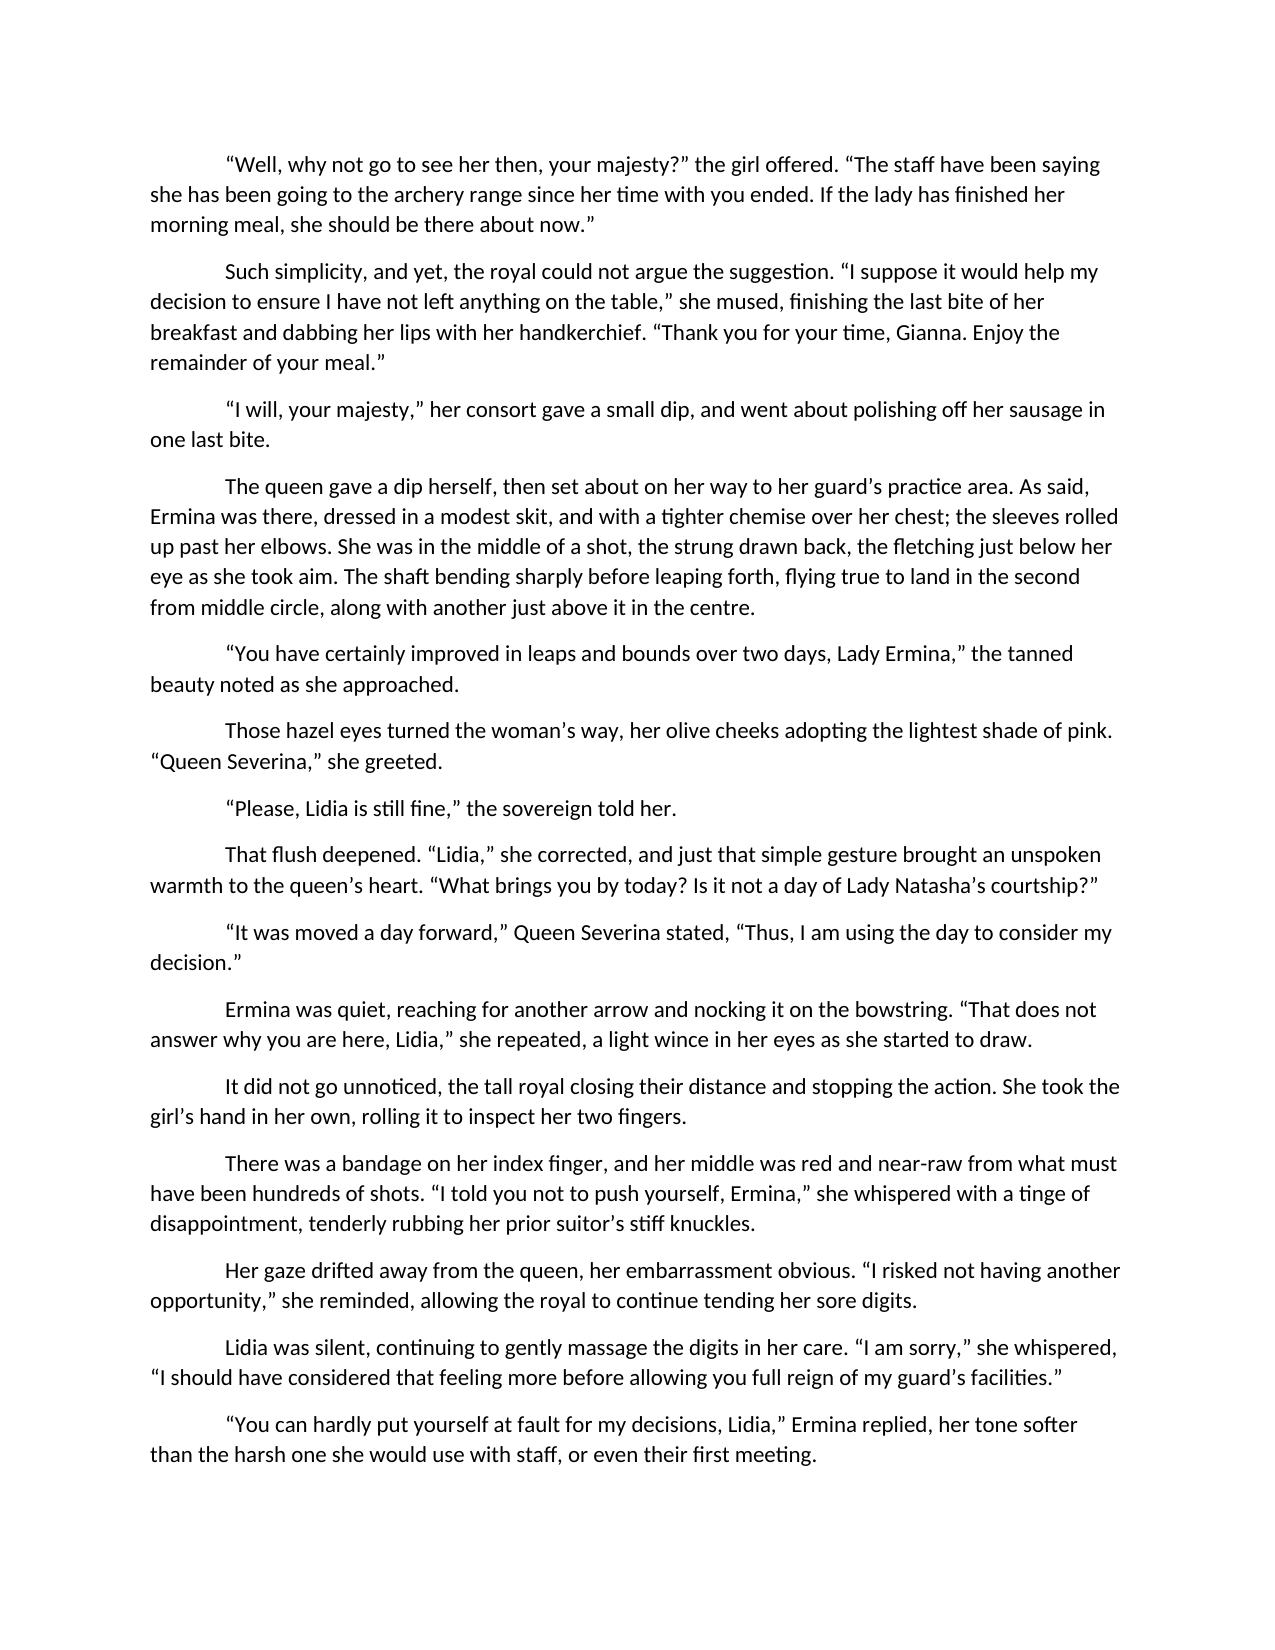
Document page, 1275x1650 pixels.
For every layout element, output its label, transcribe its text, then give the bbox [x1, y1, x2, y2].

text That flush deepened. “Lidia,” she corrected, and just that simple gesture brought an unspoken warmth to the queen’s heart. “What brings you by today? Is it not a day of Lady Natasha’s courtship?” [150, 841, 1125, 899]
text There was a bandage on her index finger, and her middle was red and near-raw from what must have been hundreds of shots. “I told you not to push yourself, Ermina,” she whispered with a tinge of disappointment, tenderly rubbing her prior suitor’s stiff knuckles. [150, 1149, 1125, 1237]
text Ermina was quiet, reaching for another arrow and nocking it on the bowstring. “That does not answer why you are here, Lidia,” she repeated, a light wince in her eyes as she started to draw. [150, 995, 1125, 1053]
text The queen gave a dip herself, then set about on her way to her guard’s practice area. As said, Ermina was there, dressed in a modest skit, and with a tighter chemise over her chest; the sleeves rolled up past her elbows. She was in the middle of a shot, the strung drawn back, the fletching just below her eye as she took aim. The shaft bending sharply before leaping forth, flying true to land in the second from middle circle, along with another just above it in the centre. [150, 472, 1125, 621]
text “Please, Lidia is still fine,” the sovereign told her. [150, 794, 1125, 822]
text Lidia was silent, continuing to gently massage the digits in her care. “I am sorry,” she whispered, “I should have considered that feeling more before allowing you full reign of my guard’s facilities.” [150, 1333, 1125, 1392]
text Such simplicity, and yet, the royal could not argue the suggestion. “I suppose it would help my decision to ensure I have not left anything on the table,” she mused, finishing the last bite of her breakfast and dabbing her lips with her handkerchief. “Thank you for your time, Gianna. Enjoy the remainder of your meal.” [150, 257, 1125, 376]
text “I will, your majesty,” her consort gave a small dip, and went about polishing off her sausage in one last bite. [150, 395, 1125, 453]
text Those hazel eyes turned the woman’s way, her olive cheeks adopting the lightest shade of pink. “Queen Severina,” she greeted. [150, 717, 1125, 775]
text “Well, why not go to see her then, your majesty?” the girl offered. “The staff have been saying she has been going to the archery range since her time with you ended. If the lady has finished her morning meal, she should be there about now.” [150, 150, 1125, 238]
text Her gaze drifted away from the queen, her embarrassment obvious. “I risked not having another opportunity,” she reminded, allowing the royal to continue tending her sore digits. [150, 1256, 1125, 1314]
text “You can hardly put yourself at fault for my decisions, Lidia,” Ermina replied, her tone softer than the harsh one she would use with staff, or even their first meeting. [150, 1410, 1125, 1469]
text “You have certainly improved in leaps and bounds over two days, Lady Ermina,” the tanned beauty noted as she approached. [150, 639, 1125, 698]
text It did not go unnoticed, the tall royal closing their distance and stopping the action. She took the girl’s hand in her own, rolling it to inspect her two fingers. [150, 1072, 1125, 1130]
text “It was moved a day forward,” Queen Severina stated, “Thus, I am using the day to consider my decision.” [150, 918, 1125, 976]
